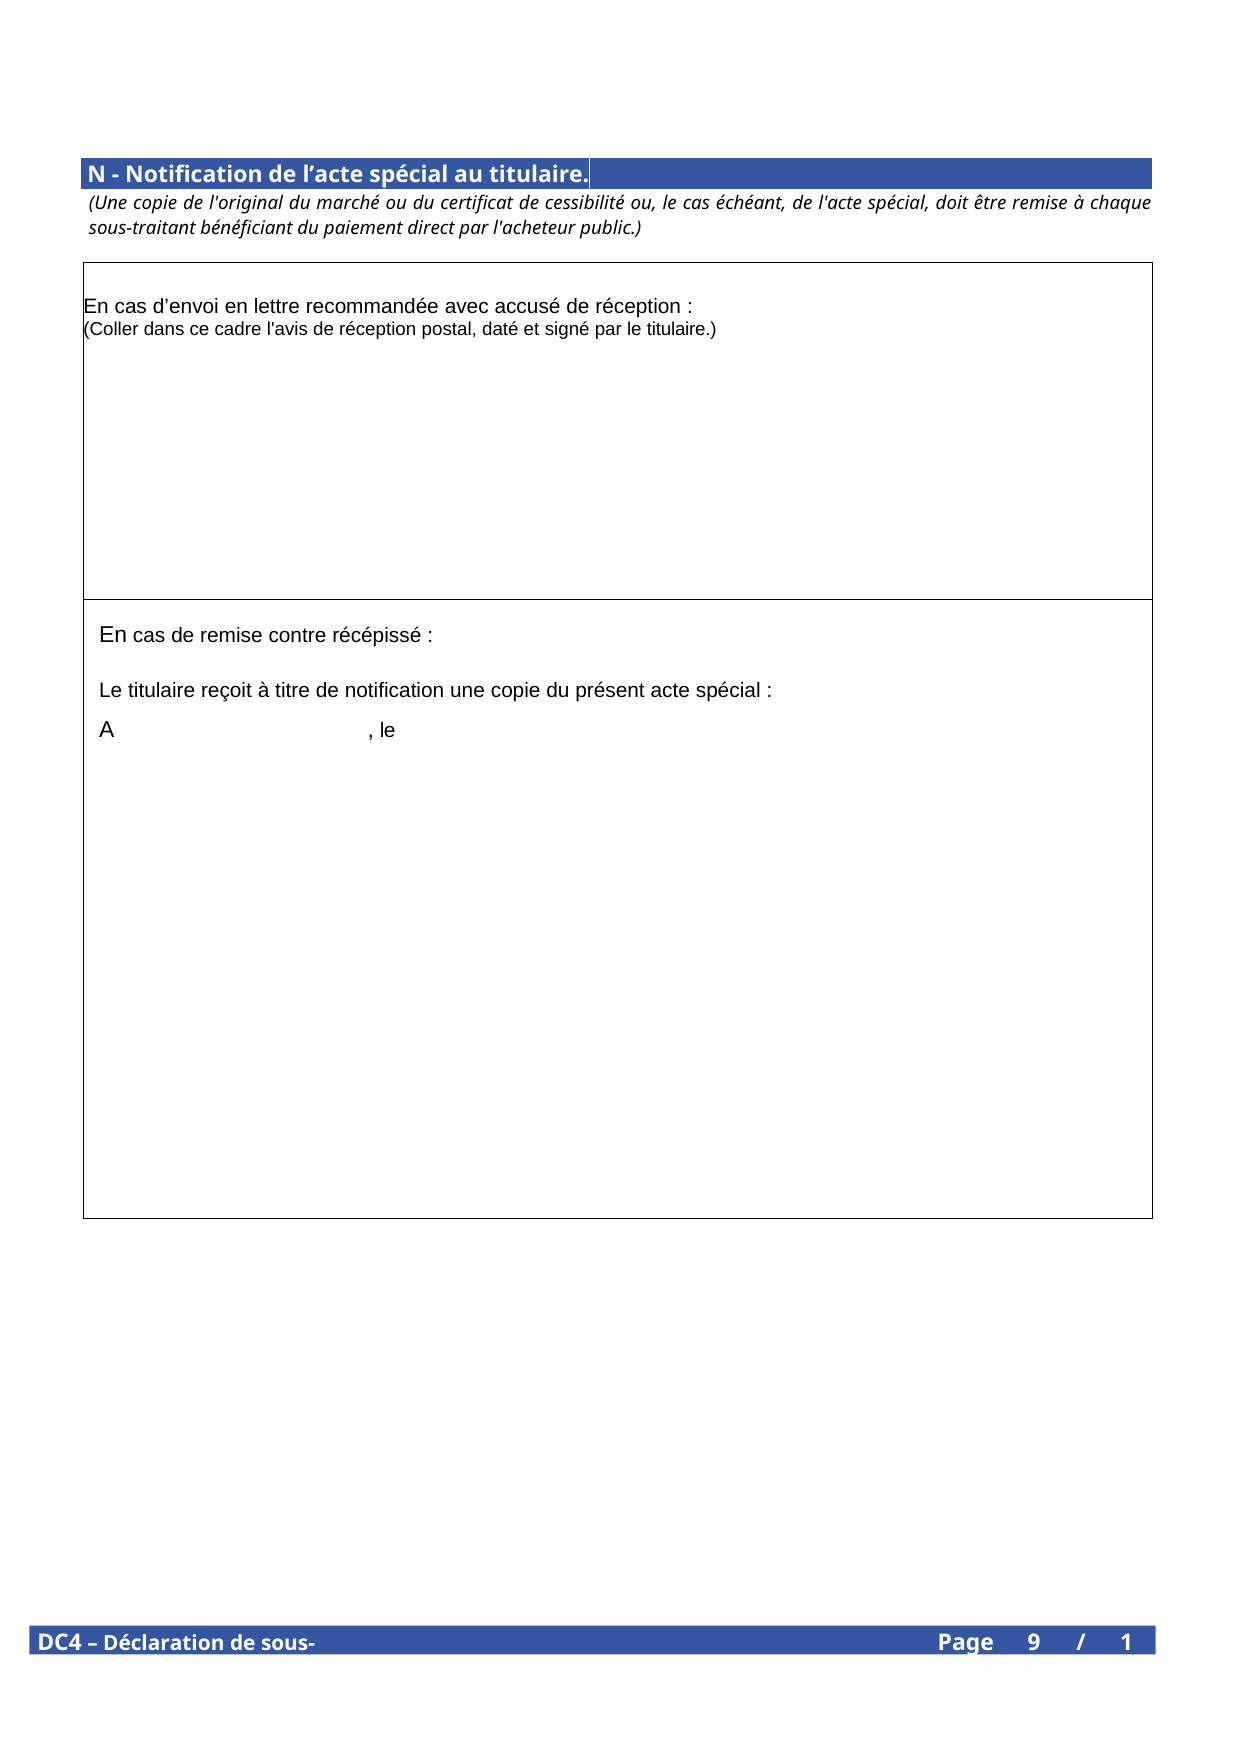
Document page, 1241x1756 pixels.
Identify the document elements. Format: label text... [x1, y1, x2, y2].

text N - Notification de l’acte spécial au titulaire. (Une copie de l'original du marché ou du certificat de cessibilité ou, le cas échéant, de l'acte spécial, doit être remise à chaque sous-traitant bénéficiant du paiement direct par l'acheteur public.) [81, 158, 1152, 240]
